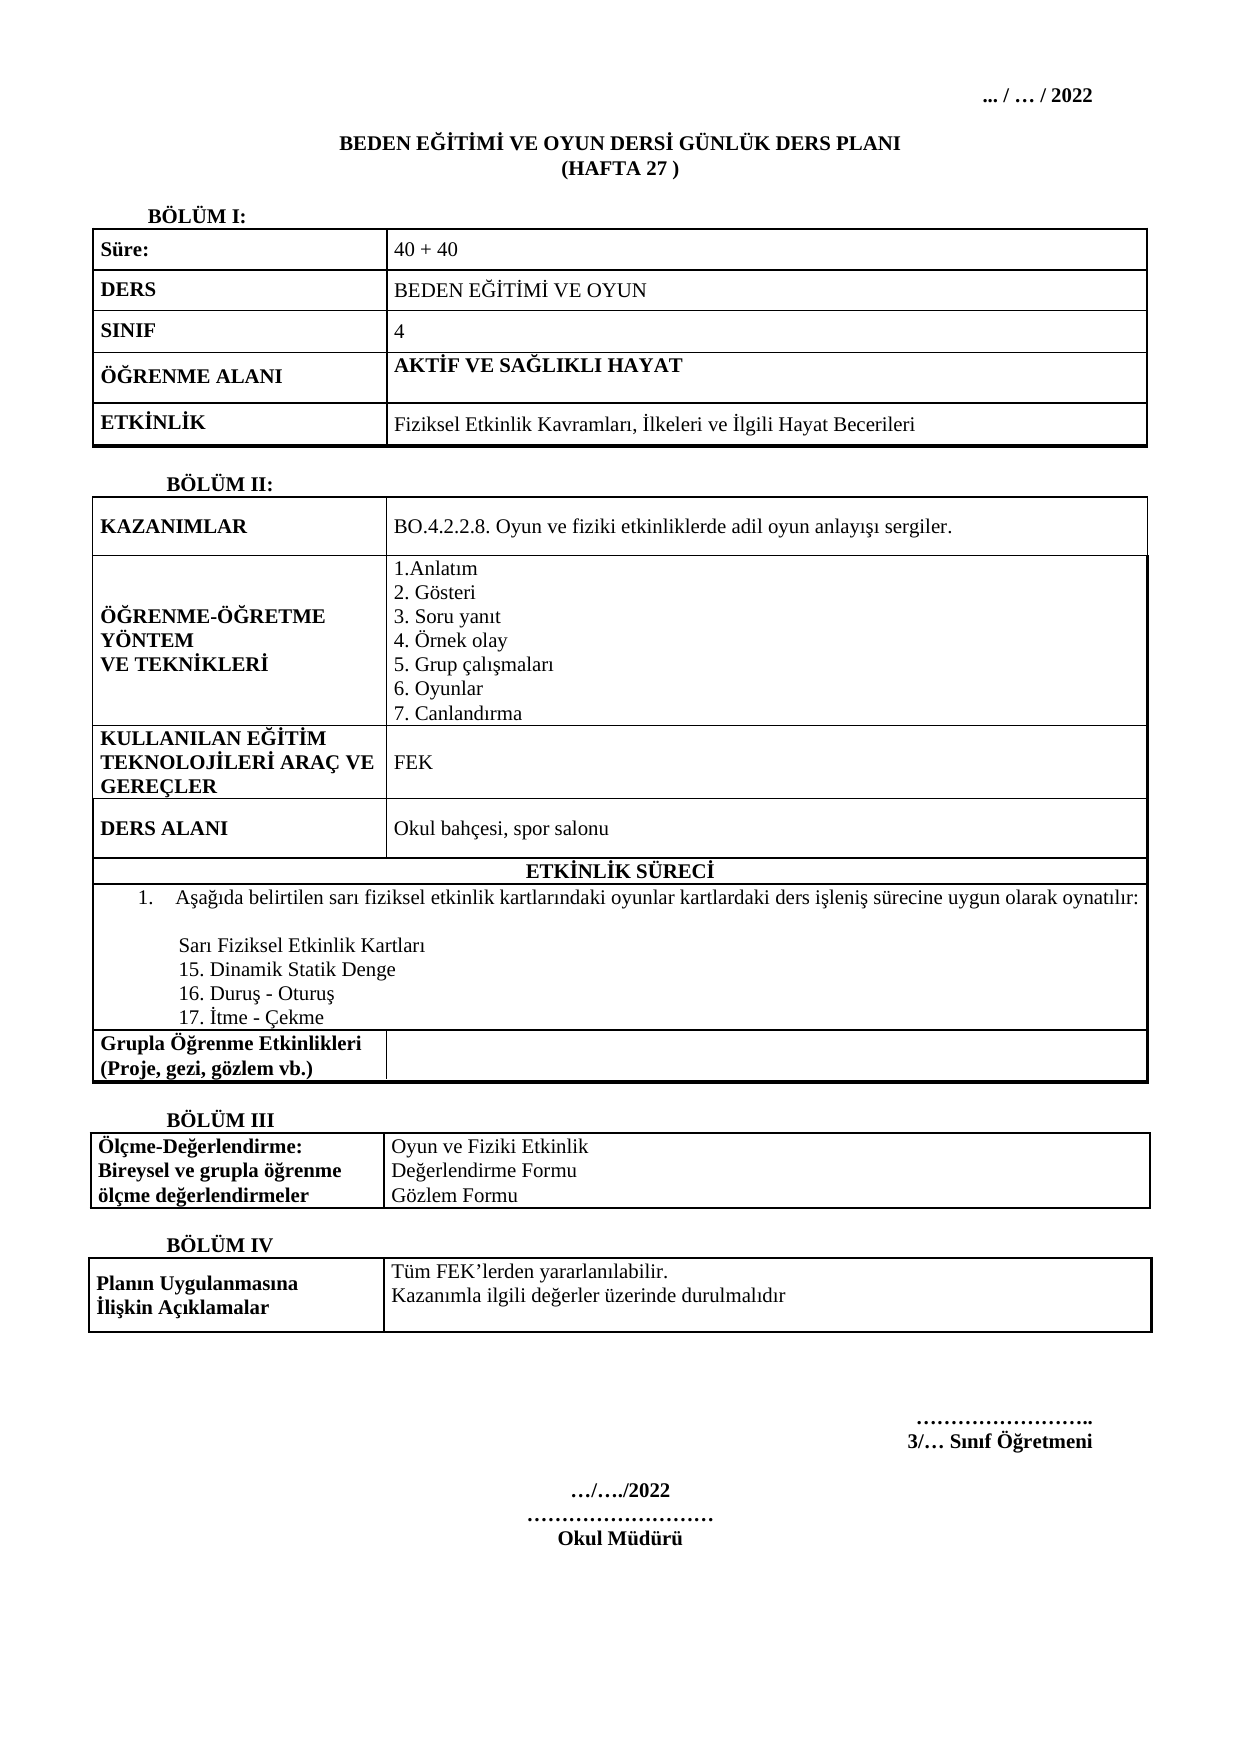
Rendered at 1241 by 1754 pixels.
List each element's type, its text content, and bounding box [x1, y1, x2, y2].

text ... / … / 2022 [148, 83, 1093, 107]
subtitle BÖLÜM III [148, 1108, 1093, 1132]
table_header KAZANIMLAR [93, 498, 386, 555]
table_cell AKTİF VE SAĞLIKLI HAYAT [388, 353, 1146, 402]
table_cell DERS [94, 271, 386, 310]
table_cell DERS ALANI [94, 799, 386, 857]
text …………………….. [148, 1405, 1093, 1429]
table_cell 4 [388, 311, 1146, 352]
table_header Ölçme-Değerlendirme: Bireysel ve grupla öğrenme ölçme değerlendirmeler [92, 1134, 383, 1207]
text (HAFTA 27 ) [148, 155, 1093, 179]
table_header Tüm FEK’lerden yararlanılabilir. Kazanımla ilgili değerler üzerinde durulmalıdır [385, 1259, 1150, 1331]
table_cell [387, 1031, 1146, 1079]
table_cell Okul bahçesi, spor salonu [387, 799, 1146, 857]
table_header Planın Uygulanmasına İlişkin Açıklamalar [90, 1259, 383, 1331]
table_cell KULLANILAN EĞİTİM TEKNOLOJİLERİ ARAÇ VE GEREÇLER [93, 726, 386, 798]
table_cell ÖĞRENME ALANI [94, 353, 386, 402]
table_header BO.4.2.2.8. Oyun ve fiziki etkinliklerde adil oyun anlayışı sergiler. [387, 498, 1147, 555]
text 3/… Sınıf Öğretmeni [148, 1429, 1093, 1453]
subtitle BÖLÜM IV [148, 1233, 1093, 1257]
table_cell ETKİNLİK [94, 404, 386, 444]
table_cell BEDEN EĞİTİMİ VE OYUN [388, 271, 1146, 310]
table_cell FEK [387, 726, 1146, 798]
text BÖLÜM I: [148, 203, 1093, 228]
table_header Oyun ve Fiziki Etkinlik Değerlendirme Formu Gözlem Formu [385, 1134, 1149, 1207]
table_cell ÖĞRENME-ÖĞRETME YÖNTEM VE TEKNİKLERİ [93, 556, 386, 724]
text Okul Müdürü [148, 1526, 1093, 1550]
text …/…./2022 [148, 1477, 1093, 1502]
table_header 40 + 40 [388, 230, 1146, 269]
table_cell 1.Anlatım 2. Gösteri 3. Soru yanıt 4. Örnek olay 5. Grup çalışmaları 6. Oyunlar 7. Canlandırma [387, 556, 1146, 724]
table_cell Aşağıda belirtilen sarı fiziksel etkinlik kartlarındaki oyunlar kartlardaki ders işleniş sürecine uygun olarak oynatılır: Sarı Fiziksel Etkinlik Kartları 15. Dinamik Statik Denge 16. Duruş - Oturuş 17. İtme - Çekme [94, 885, 1146, 1029]
table_cell Fiziksel Etkinlik Kavramları, İlkeleri ve İlgili Hayat Becerileri [388, 404, 1146, 444]
text BÖLÜM II: [148, 472, 1093, 496]
table_cell Grupla Öğrenme Etkinlikleri (Proje, gezi, gözlem vb.) [94, 1031, 386, 1079]
text ……………………… [148, 1502, 1093, 1526]
table_header Süre: [94, 230, 386, 269]
table_cell ETKİNLİK SÜRECİ [94, 859, 1146, 883]
text BEDEN EĞİTİMİ VE OYUN DERSİ GÜNLÜK DERS PLANI [148, 131, 1093, 155]
table_cell SINIF [94, 311, 386, 352]
